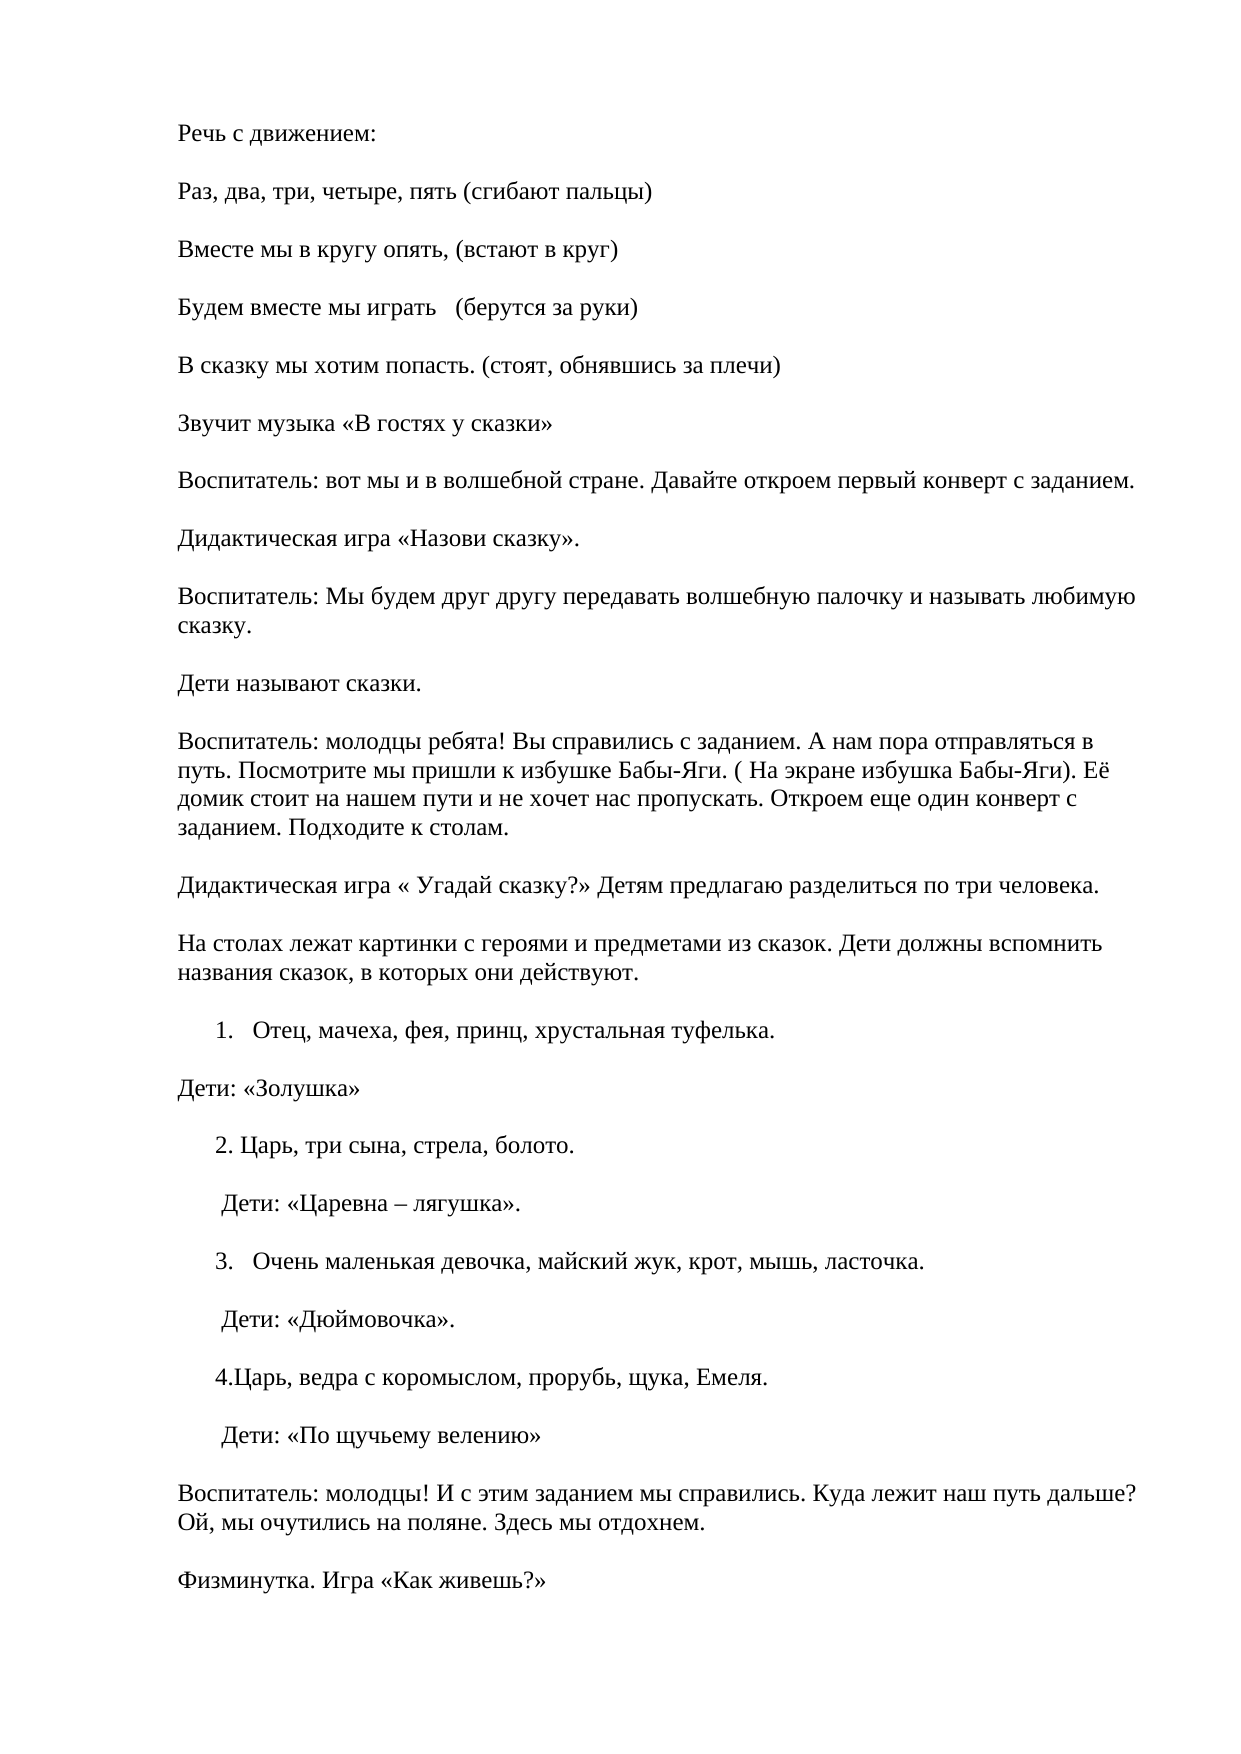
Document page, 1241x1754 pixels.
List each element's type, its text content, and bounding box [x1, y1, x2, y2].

text На столах лежат картинки с героями и предметами из сказок. Дети должны вспомнить названия сказок, в которых они действуют. [177, 928, 1152, 986]
text Будем вместе мы играть (берутся за руки) [177, 292, 1152, 321]
text В сказку мы хотим попасть. (стоят, обнявшись за плечи) [177, 350, 1152, 378]
text Дети называют сказки. [177, 668, 1152, 697]
text 2. Царь, три сына, стрела, болото. [177, 1131, 1152, 1159]
text Речь с движением: [177, 118, 1152, 147]
text Дети: «Золушка» [177, 1073, 1152, 1101]
text Физминутка. Игра «Как живешь?» [177, 1565, 1152, 1593]
text Дидактическая игра « Угадай сказку?» Детям предлагаю разделиться по три человека. [177, 870, 1152, 899]
text Раз, два, три, четыре, пять (сгибают пальцы) [177, 176, 1152, 205]
list Очень маленькая девочка, майский жук, крот, мышь, ласточка. [215, 1246, 1152, 1275]
text Дети: «По щучьему велению» [177, 1420, 1152, 1449]
text Дидактическая игра «Назови сказку». [177, 523, 1152, 552]
text 4.Царь, ведра с коромыслом, прорубь, щука, Емеля. [177, 1362, 1152, 1391]
text Звучит музыка «В гостях у сказки» [177, 408, 1152, 436]
text Воспитатель: молодцы ребята! Вы справились с заданием. А нам пора отправляться в путь. Посмотрите мы пришли к избушке Бабы-Яги. ( На экране избушка Бабы-Яги). Её домик стоит на нашем пути и не хочет нас пропускать. Откроем еще один конверт с заданием. Подходите к столам. [177, 726, 1152, 841]
text Воспитатель: молодцы! И с этим заданием мы справились. Куда лежит наш путь дальше? Ой, мы очутились на поляне. Здесь мы отдохнем. [177, 1478, 1152, 1536]
list Отец, мачеха, фея, принц, хрустальная туфелька. [215, 1015, 1152, 1043]
text Дети: «Царевна – лягушка». [177, 1188, 1152, 1217]
text Дети: «Дюймовочка». [177, 1304, 1152, 1333]
text Воспитатель: вот мы и в волшебной стране. Давайте откроем первый конверт с заданием. [177, 466, 1152, 494]
text Воспитатель: Мы будем друг другу передавать волшебную палочку и называть любимую сказку. [177, 581, 1152, 639]
text Вместе мы в кругу опять, (встают в круг) [177, 234, 1152, 263]
